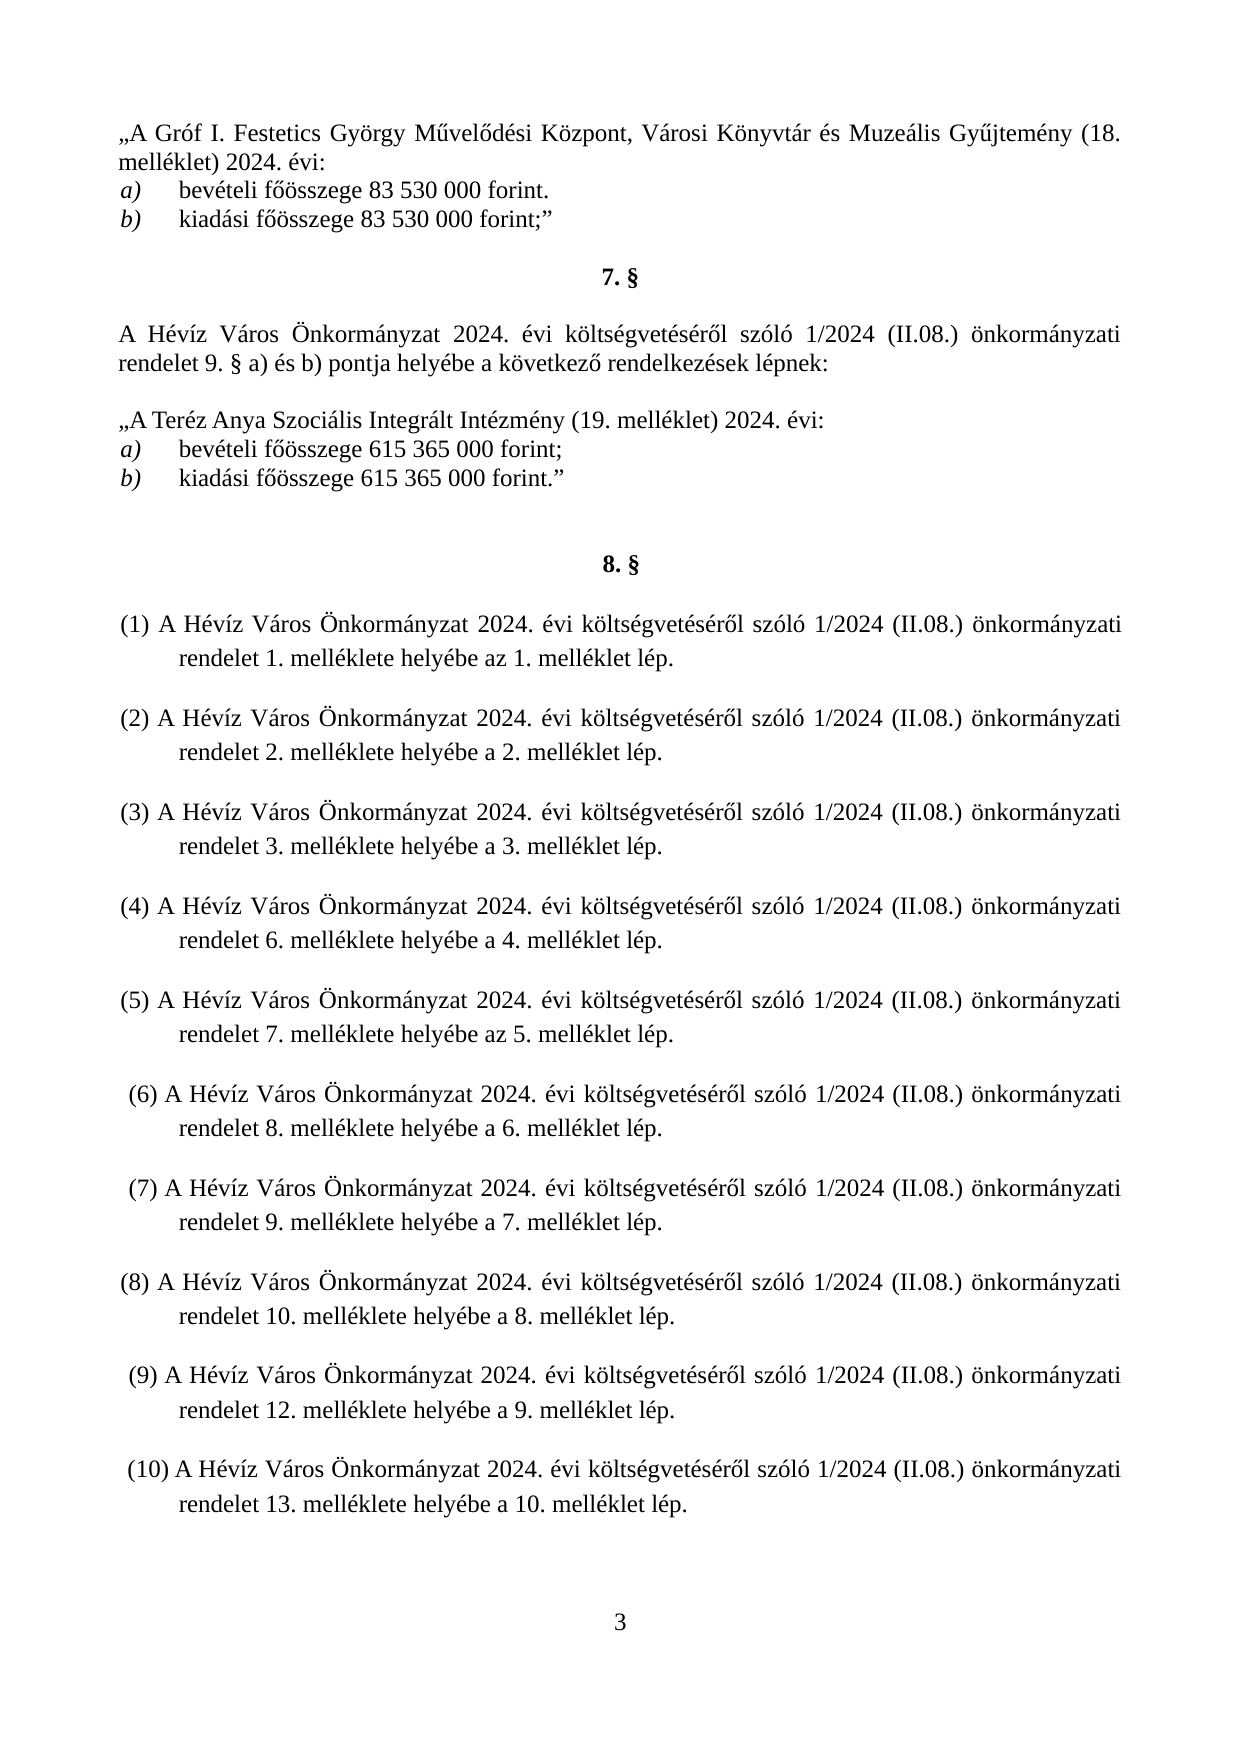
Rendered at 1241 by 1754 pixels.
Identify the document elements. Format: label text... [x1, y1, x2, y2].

text (3) A Hévíz Város Önkormányzat 2024. évi költségvetéséről szóló 1/2024 (II.08.) önkormányzati rendelet 3. melléklete helyébe a 3. melléklet lép. [120, 797, 1122, 860]
text 7. § [118, 262, 1122, 291]
text (1) A Hévíz Város Önkormányzat 2024. évi költségvetéséről szóló 1/2024 (II.08.) önkormányzati rendelet 1. melléklete helyébe az 1. melléklet lép. [120, 609, 1122, 672]
text 8. § [120, 549, 1122, 578]
text b) kiadási főösszege 615 365 000 forint.” [120, 463, 1122, 492]
text b) kiadási főösszege 83 530 000 forint;” [120, 204, 1122, 233]
text „A Teréz Anya Szociális Integrált Intézmény (19. melléklet) 2024. évi: [118, 406, 1122, 434]
text (10) A Hévíz Város Önkormányzat 2024. évi költségvetéséről szóló 1/2024 (II.08.) önkormányzati rendelet 13. melléklete helyébe a 10. melléklet lép. [120, 1454, 1122, 1518]
text (2) A Hévíz Város Önkormányzat 2024. évi költségvetéséről szóló 1/2024 (II.08.) önkormányzati rendelet 2. melléklete helyébe a 2. melléklet lép. [120, 703, 1122, 766]
text (5) A Hévíz Város Önkormányzat 2024. évi költségvetéséről szóló 1/2024 (II.08.) önkormányzati rendelet 7. melléklete helyébe az 5. melléklet lép. [120, 985, 1122, 1048]
text a) bevételi főösszege 615 365 000 forint; [120, 434, 1122, 463]
text a) bevételi főösszege 83 530 000 forint. [120, 176, 1122, 204]
text (4) A Hévíz Város Önkormányzat 2024. évi költségvetéséről szóló 1/2024 (II.08.) önkormányzati rendelet 6. melléklete helyébe a 4. melléklet lép. [120, 891, 1122, 954]
text (6) A Hévíz Város Önkormányzat 2024. évi költségvetéséről szóló 1/2024 (II.08.) önkormányzati rendelet 8. melléklete helyébe a 6. melléklet lép. [120, 1079, 1122, 1142]
text „A Gróf I. Festetics György Művelődési Központ, Városi Könyvtár és Muzeális Gyűjtemény (18. melléklet) 2024. évi: [118, 118, 1122, 176]
text A Hévíz Város Önkormányzat 2024. évi költségvetéséről szóló 1/2024 (II.08.) önkormányzati rendelet 9. § a) és b) pontja helyébe a következő rendelkezések lépnek: [118, 319, 1122, 377]
text (8) A Hévíz Város Önkormányzat 2024. évi költségvetéséről szóló 1/2024 (II.08.) önkormányzati rendelet 10. melléklete helyébe a 8. melléklet lép. [120, 1267, 1122, 1330]
text (9) A Hévíz Város Önkormányzat 2024. évi költségvetéséről szóló 1/2024 (II.08.) önkormányzati rendelet 12. melléklete helyébe a 9. melléklet lép. [120, 1361, 1122, 1424]
text (7) A Hévíz Város Önkormányzat 2024. évi költségvetéséről szóló 1/2024 (II.08.) önkormányzati rendelet 9. melléklete helyébe a 7. melléklet lép. [120, 1173, 1122, 1236]
